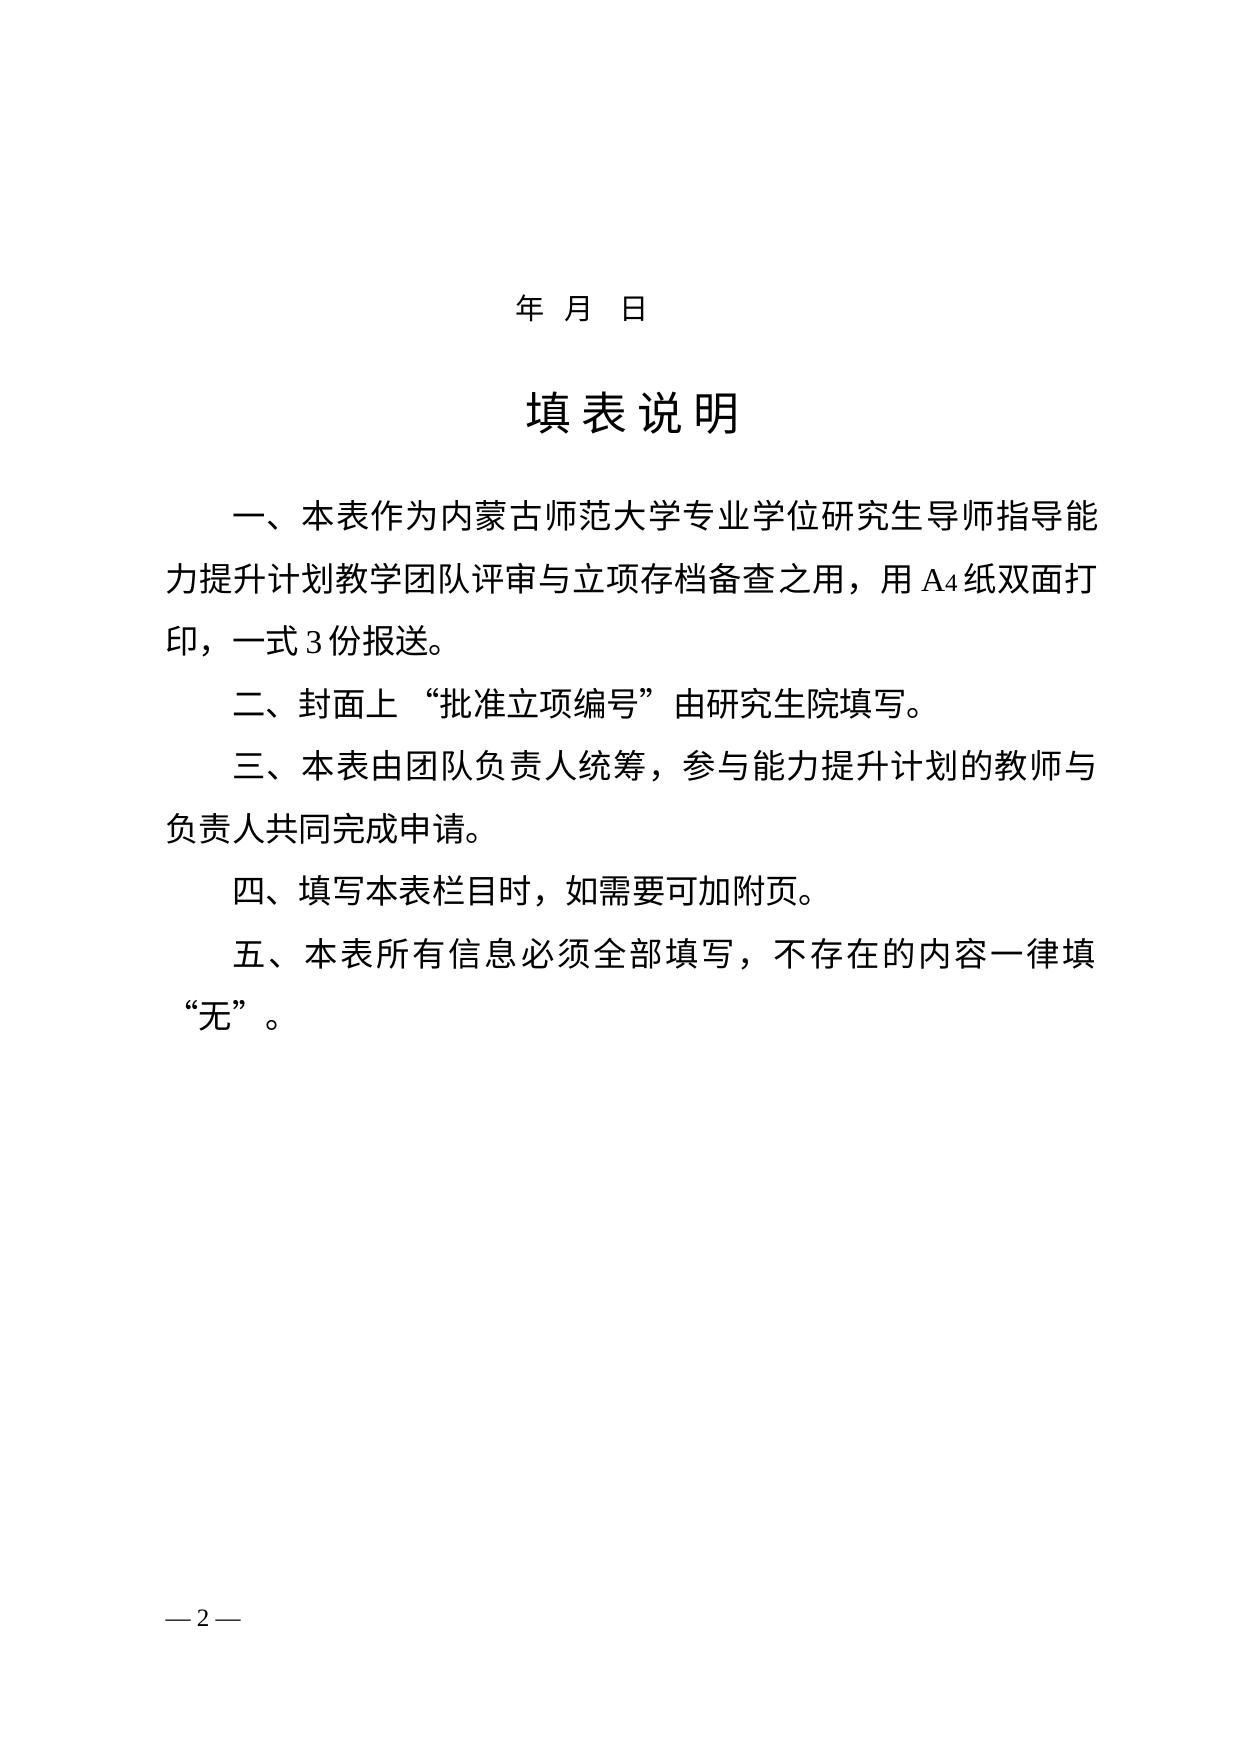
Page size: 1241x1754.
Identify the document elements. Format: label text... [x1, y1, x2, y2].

text 年 月 日 [165, 267, 1098, 328]
text 四、填写本表栏目时，如需要可加附页。 [165, 853, 1098, 916]
text 一、本表作为内蒙古师范大学专业学位研究生导师指导能力提升计划教学团队评审与立项存档备查之用，用A4纸双面打印，一式3份报送。 [165, 478, 1098, 666]
text 填 表 说 明 [165, 390, 1098, 440]
text 三、本表由团队负责人统筹，参与能力提升计划的教师与负责人共同完成申请。 [165, 728, 1098, 853]
text 二、封面上 “批准立项编号”由研究生院填写。 [165, 666, 1098, 728]
text 五、本表所有信息必须全部填写，不存在的内容一律填“无”。 [165, 916, 1098, 1041]
